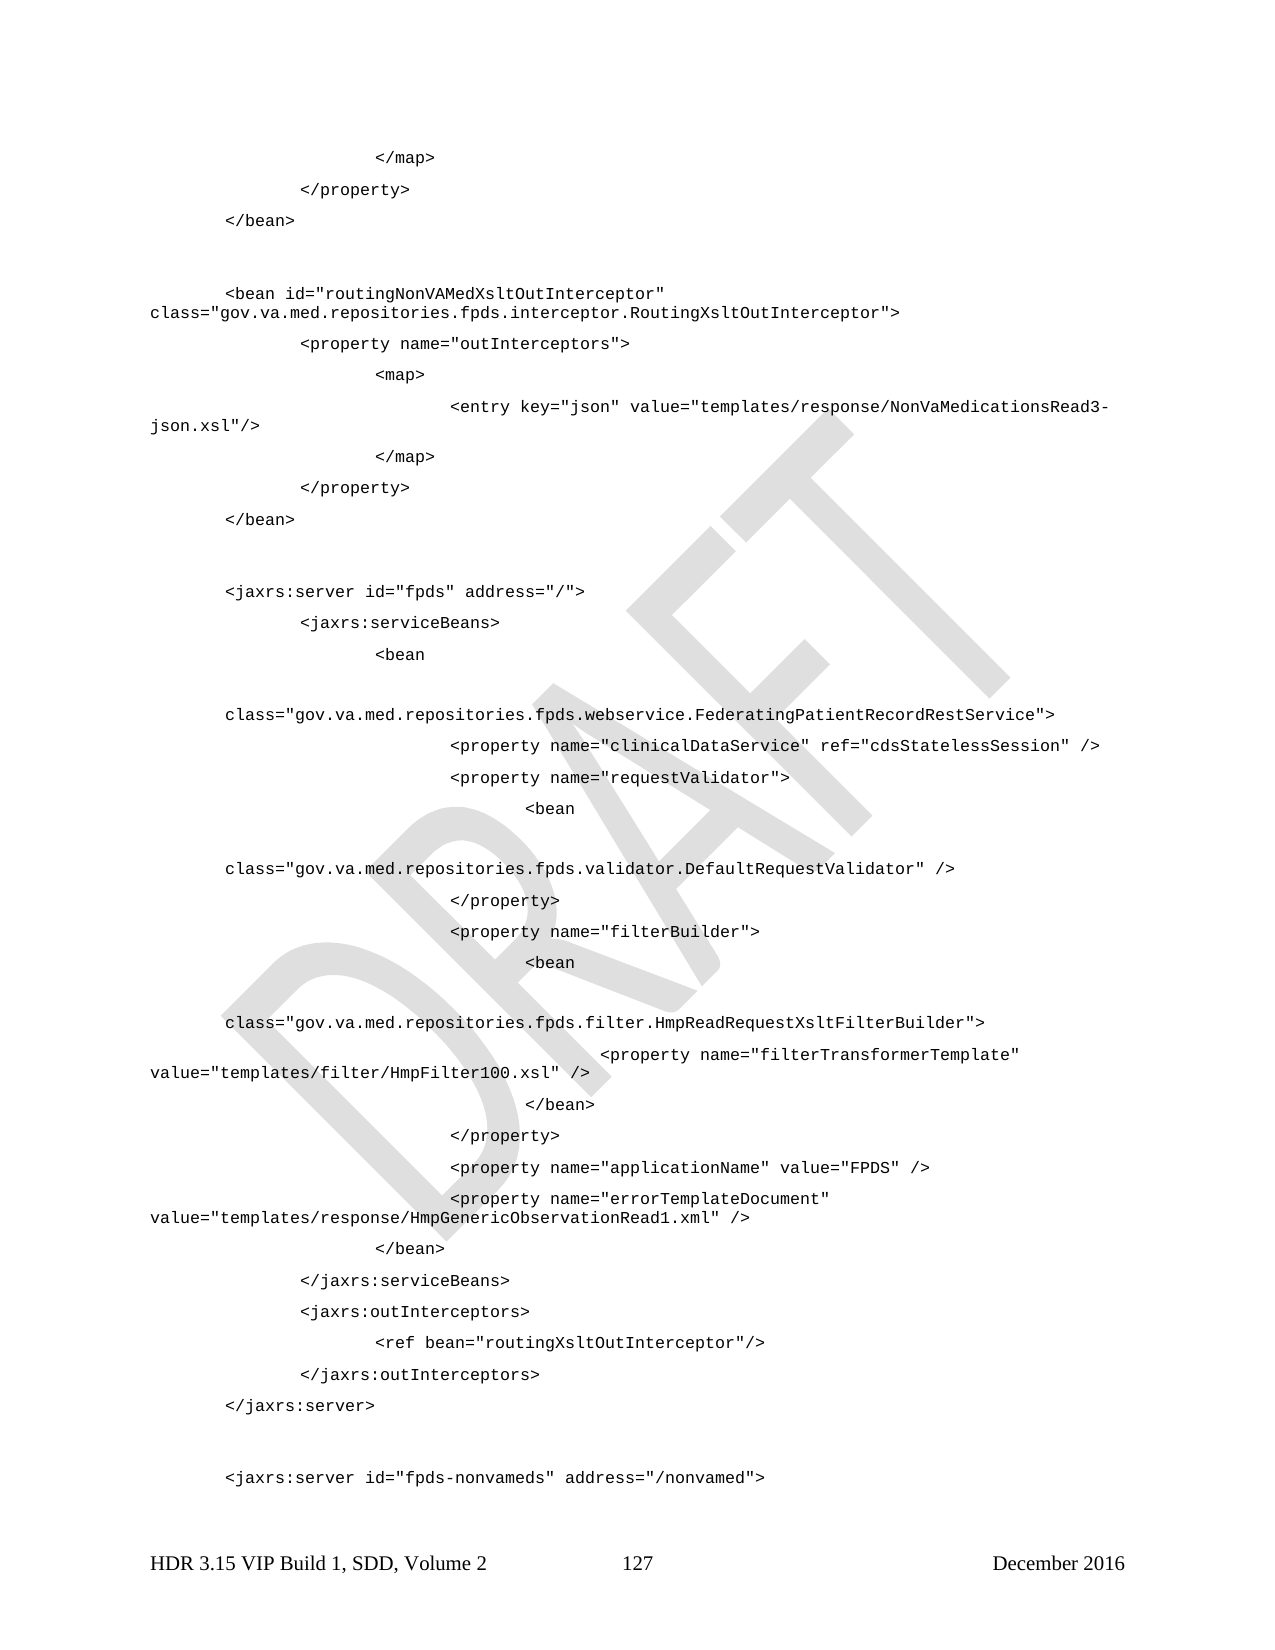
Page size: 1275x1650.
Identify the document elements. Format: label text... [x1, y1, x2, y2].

text <bean [150, 801, 1125, 819]
text <map> [150, 367, 1125, 386]
text </property> [150, 181, 1125, 200]
text <ref bean="routingXsltOutInterceptor"/> [150, 1335, 1125, 1354]
text </property> [150, 892, 1125, 911]
text </bean> [150, 511, 1125, 530]
text class="gov.va.med.repositories.fpds.webservice.FederatingPatientRecordRestService"> [150, 678, 1125, 725]
text class="gov.va.med.repositories.fpds.validator.DefaultRequestValidator" /> [150, 832, 1125, 879]
text <jaxrs:server id="fpds-nonvameds" address="/nonvamed"> [150, 1470, 1125, 1489]
text <property name="requestValidator"> [150, 769, 1125, 788]
text </property> [150, 1128, 1125, 1147]
text </map> [150, 150, 1125, 169]
text <entry key="json" value="templates/response/NonVaMedicationsRead3-json.xsl"/> [150, 398, 1125, 436]
text </map> [150, 448, 1125, 467]
text <property name="applicationName" value="FPDS" /> [150, 1159, 1125, 1178]
text </bean> [150, 1241, 1125, 1259]
text <jaxrs:serviceBeans> [150, 615, 1125, 634]
text class="gov.va.med.repositories.fpds.filter.HmpReadRequestXsltFilterBuilder"> [150, 986, 1125, 1034]
text <bean [150, 955, 1125, 974]
text <property name="errorTemplateDocument" value="templates/response/HmpGenericObservationRead1.xml" /> [150, 1191, 1125, 1228]
text <property name="filterBuilder"> [150, 923, 1125, 942]
text </bean> [150, 213, 1125, 232]
text </property> [150, 480, 1125, 499]
text <bean id="routingNonVAMedXsltOutInterceptor" class="gov.va.med.repositories.fpds.interceptor.RoutingXsltOutInterceptor"> [150, 285, 1125, 323]
text <jaxrs:outInterceptors> [150, 1303, 1125, 1322]
text <property name="outInterceptors"> [150, 336, 1125, 354]
text <property name="filterTransformerTemplate" value="templates/filter/HmpFilter100.xsl" /> [150, 1046, 1125, 1084]
text </jaxrs:outInterceptors> [150, 1366, 1125, 1385]
text </jaxrs:serviceBeans> [150, 1272, 1125, 1291]
text <property name="clinicalDataService" ref="cdsStatelessSession" /> [150, 738, 1125, 757]
text </bean> [150, 1096, 1125, 1115]
text <bean [150, 646, 1125, 665]
text </jaxrs:server> [150, 1397, 1125, 1416]
text <jaxrs:server id="fpds" address="/"> [150, 584, 1125, 603]
